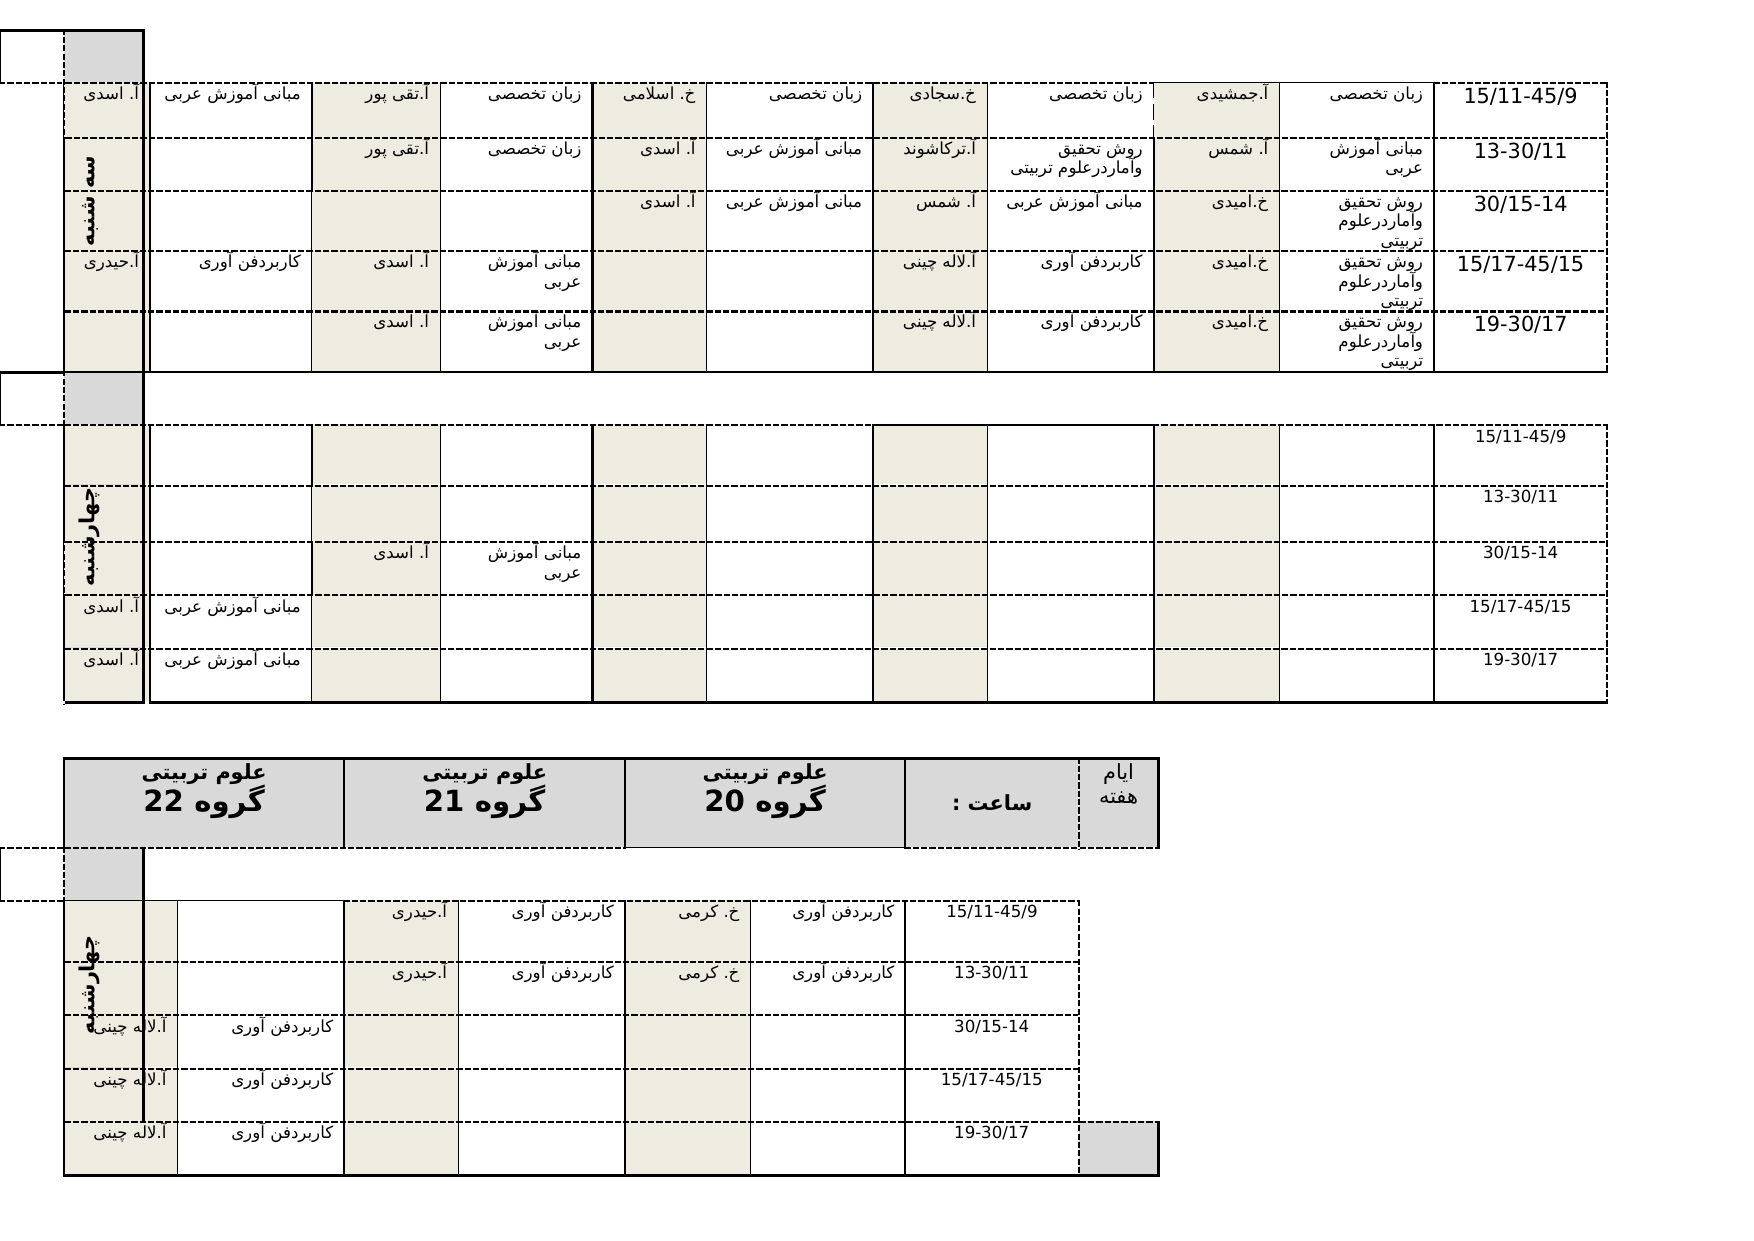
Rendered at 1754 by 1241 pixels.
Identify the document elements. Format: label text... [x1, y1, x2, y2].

table_cell آ.تقی پور [313, 82, 440, 137]
table_cell [65, 310, 142, 371]
table_cell مبانی آموزش عربی [988, 190, 1153, 250]
table_cell [1280, 648, 1433, 701]
table_cell روش تحقیق وآماردرعلوم تربیتی [1280, 250, 1433, 310]
table_cell [874, 541, 987, 594]
table_cell [1155, 424, 1279, 484]
table_cell [178, 901, 343, 961]
table_cell 19-30/17 [906, 1121, 1078, 1174]
table_cell [345, 1068, 458, 1121]
table_cell روش تحقیق وآماردرعلوم تربیتی [1280, 190, 1433, 250]
table_cell [345, 1121, 458, 1174]
table_cell [145, 901, 177, 961]
table_cell آ.لاله چینی [65, 1068, 142, 1121]
table_cell [707, 594, 872, 647]
table_cell [312, 190, 440, 250]
table_cell 13-30/11 [1435, 485, 1607, 541]
table_cell [441, 424, 591, 484]
table_cell آ. اسدی [594, 190, 706, 250]
table_cell آ.ترکاشوند [874, 137, 987, 190]
table_cell کاربردفن آوری [178, 1121, 343, 1174]
table_cell آ. شمس [874, 190, 987, 250]
table_cell [1280, 485, 1433, 541]
table_cell آ.تقی پور [313, 137, 440, 190]
table_cell [707, 424, 872, 484]
table_cell کاربردفن آوری [459, 961, 624, 1014]
table_cell کاربردفن آوری [178, 1068, 343, 1121]
table_cell [441, 648, 591, 701]
table_cell زبان تخصصی [988, 82, 1154, 137]
table_cell زبان تخصصی [707, 82, 872, 137]
table_cell [459, 1121, 624, 1174]
table_cell آ.لاله چینی [874, 250, 987, 310]
table_cell مبانی آموزش عربی [151, 648, 311, 701]
table_cell [1155, 594, 1279, 647]
table_cell [312, 485, 440, 541]
table_cell [145, 961, 177, 1014]
table_cell [65, 901, 142, 961]
table_cell [313, 424, 440, 484]
table_cell [594, 541, 706, 594]
table_cell [1155, 648, 1279, 701]
table_cell کاربردفن آوری [751, 900, 904, 961]
table_cell [151, 541, 311, 594]
table_cell 15/11-45/9 [906, 900, 1078, 961]
table_cell مبانی آموزش عربی [707, 137, 872, 190]
table_cell زبان تخصصی [441, 137, 591, 190]
table_cell آ.حیدری [345, 900, 458, 961]
table_header ايام هفته [1079, 760, 1157, 847]
table_cell خ.امیدی [1155, 250, 1279, 310]
table_cell 19-30/17 [1435, 310, 1607, 371]
table_cell آ.لاله چینی [65, 1014, 142, 1067]
table_cell [312, 648, 440, 701]
table_cell آ.لاله چینی [874, 310, 987, 371]
table_cell [707, 648, 872, 701]
table_cell [594, 594, 706, 647]
table_cell [145, 190, 149, 250]
table_cell 13-30/11 [906, 961, 1078, 1014]
table_cell آ. اسدی [312, 250, 440, 310]
table_cell [1155, 485, 1279, 541]
table_cell [145, 485, 149, 541]
table_cell کاربردفن آوری [178, 1014, 343, 1067]
table_cell [65, 190, 142, 250]
table_cell [874, 426, 987, 484]
table_cell آ.لاله چینی [145, 1068, 177, 1121]
table_cell [65, 137, 142, 190]
table_cell 15/17-45/15 [906, 1068, 1078, 1121]
table_cell [441, 594, 591, 647]
table_cell 15/11-45/9 [1435, 82, 1607, 137]
table_cell [751, 1068, 904, 1121]
table_cell آ. اسدی [313, 541, 440, 594]
table_cell مبانی آموزش عربی [1280, 137, 1433, 190]
table_cell آ. اسدی [65, 594, 142, 647]
table_cell 15/17-45/15 [1435, 594, 1607, 647]
table_cell کاربردفن آوری [751, 961, 904, 1014]
table_cell [151, 190, 311, 250]
table_cell [145, 310, 149, 371]
table_cell [1155, 541, 1279, 594]
table_cell [988, 541, 1153, 594]
table_cell مبانی آموزش عربی [441, 541, 591, 594]
table_cell [988, 426, 1153, 484]
table_cell [874, 648, 987, 701]
table_cell [594, 424, 706, 484]
table_cell 15/11-45/9 [1435, 424, 1607, 484]
table_cell [874, 485, 987, 541]
table_header علوم تربیتی گروه 21 [345, 760, 624, 847]
table_cell [1280, 541, 1433, 594]
table_cell آ.لاله چینی [65, 1121, 177, 1174]
table_cell زبان تخصصی [1280, 83, 1433, 137]
table_cell [65, 961, 142, 1014]
table_cell کاربردفن آوری [151, 250, 311, 310]
table_cell کاربردفن آوری [988, 310, 1153, 371]
table_cell مبانی آموزش عربی [151, 82, 311, 137]
table_cell [594, 310, 706, 371]
table_cell [312, 594, 440, 647]
table_header علوم تربیتی گروه 22 [65, 760, 343, 847]
table_cell 13-30/11 [1435, 137, 1607, 190]
table_cell مبانی آموزش عربی [441, 310, 591, 371]
table_cell 15/17-45/15 [1435, 250, 1607, 310]
table_cell [626, 1014, 750, 1067]
table_cell [1280, 594, 1433, 647]
table_cell مبانی آموزش عربی [441, 250, 591, 310]
table_header ساعت : [906, 760, 1078, 847]
table_cell [988, 648, 1153, 701]
table_cell [145, 541, 149, 594]
table_cell [178, 961, 343, 1014]
table_cell آ. اسدی [64, 82, 142, 137]
table_cell خ.امیدی [1155, 310, 1279, 371]
table_cell 30/15-14 [1435, 541, 1607, 594]
table_cell آ.جمشیدی [1154, 83, 1279, 137]
table_cell چهارشنبه [64, 847, 142, 900]
table_cell [707, 310, 872, 371]
table_cell [459, 1068, 624, 1121]
table_cell خ. اسلامی [594, 82, 706, 137]
table_cell خ. کرمی [626, 900, 750, 961]
table_cell [345, 1014, 458, 1067]
table_cell آ. اسدی [594, 137, 706, 190]
table_cell [151, 424, 311, 484]
table_cell [65, 424, 142, 484]
table_cell [626, 1121, 750, 1174]
table_cell 19-30/17 [1435, 648, 1607, 701]
table_cell [594, 250, 706, 310]
table_cell [707, 541, 872, 594]
table_cell خ.سجادی [874, 82, 987, 137]
table_cell [707, 485, 872, 541]
table_cell [1079, 1121, 1157, 1174]
table_cell آ. اسدی [312, 310, 440, 371]
table_cell [65, 485, 142, 541]
table_cell [707, 250, 872, 310]
table_cell [626, 1068, 750, 1121]
table_cell 30/15-14 [906, 1014, 1078, 1067]
table_cell روش تحقیق وآماردرعلوم تربیتی [1280, 310, 1433, 371]
table_cell روش تحقیق وآماردرعلوم تربیتی [988, 137, 1153, 190]
table_cell [874, 594, 987, 647]
table_cell [988, 485, 1153, 541]
table_cell [441, 485, 591, 541]
table_cell [145, 137, 149, 190]
table_cell [594, 485, 706, 541]
table_cell [459, 1014, 624, 1067]
table_cell [145, 424, 149, 484]
table_cell آ.حیدری [345, 961, 458, 1014]
table_cell آ. اسدی [65, 648, 142, 701]
table_cell آ.حیدری [65, 250, 142, 310]
table_cell خ. کرمی [626, 961, 750, 1014]
table_cell [594, 648, 706, 701]
table_header سه شنبه [64, 32, 142, 82]
table_cell [751, 1121, 904, 1174]
table_cell [1280, 424, 1433, 484]
table_cell خ.امیدی [1155, 190, 1279, 250]
table_cell مبانی آموزش عربی [151, 594, 311, 647]
table_cell [151, 310, 311, 371]
table_cell آ.لاله چینی [145, 1014, 177, 1067]
table_cell [441, 190, 591, 250]
table_cell کاربردفن آوری [459, 900, 624, 961]
table_cell [988, 594, 1153, 647]
table_cell [751, 1014, 904, 1067]
table_cell آ. شمس [1155, 137, 1279, 190]
table_cell چهارشنبه [64, 373, 142, 424]
table_cell کاربردفن آوری [988, 250, 1153, 310]
table_header علوم تربیتی گروه 20 [626, 760, 904, 847]
table_cell 30/15-14 [1435, 190, 1607, 250]
table_cell زبان تخصصی [441, 82, 591, 137]
table_cell مبانی آموزش عربی [707, 190, 872, 250]
table_cell [151, 485, 311, 541]
table_cell [64, 541, 142, 594]
table_cell [151, 137, 311, 190]
